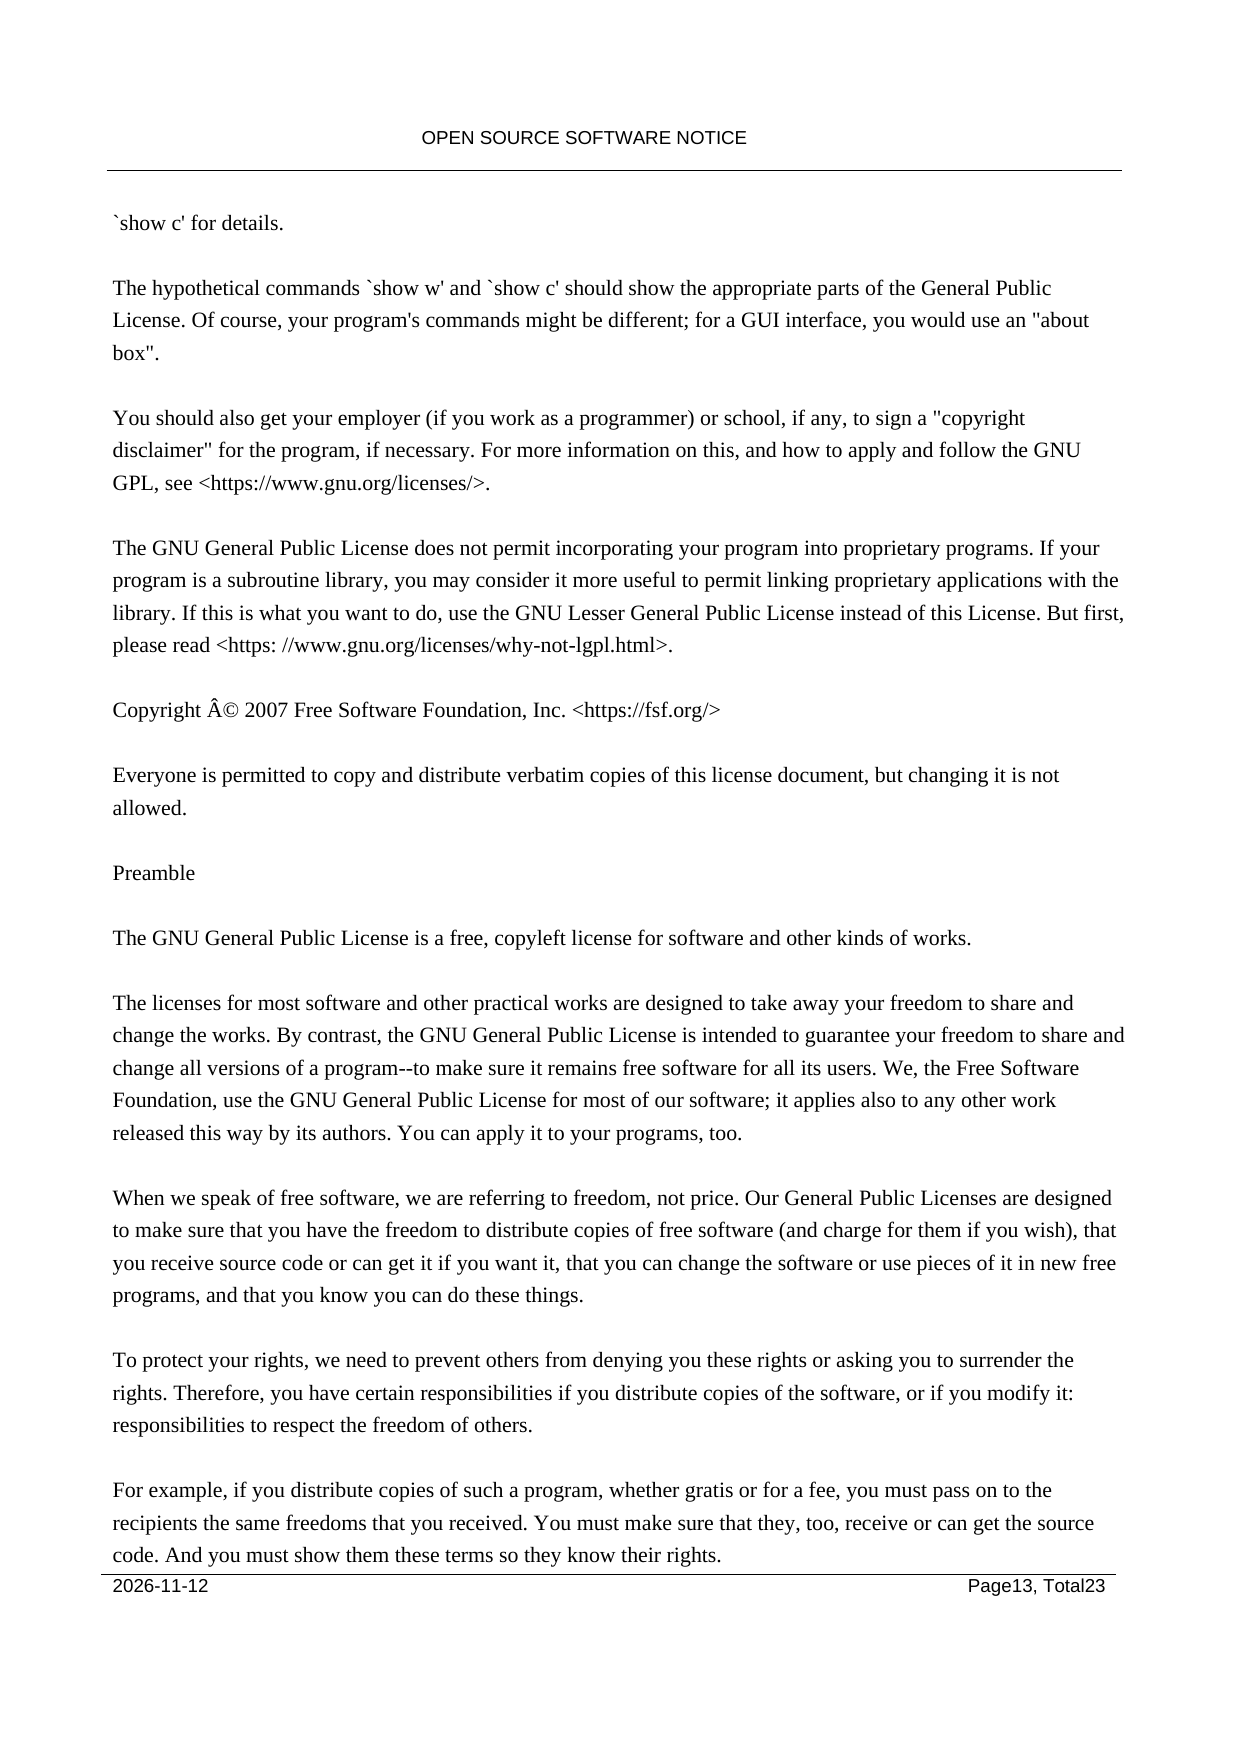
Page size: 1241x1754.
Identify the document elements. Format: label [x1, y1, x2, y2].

text [112, 206, 1128, 1571]
